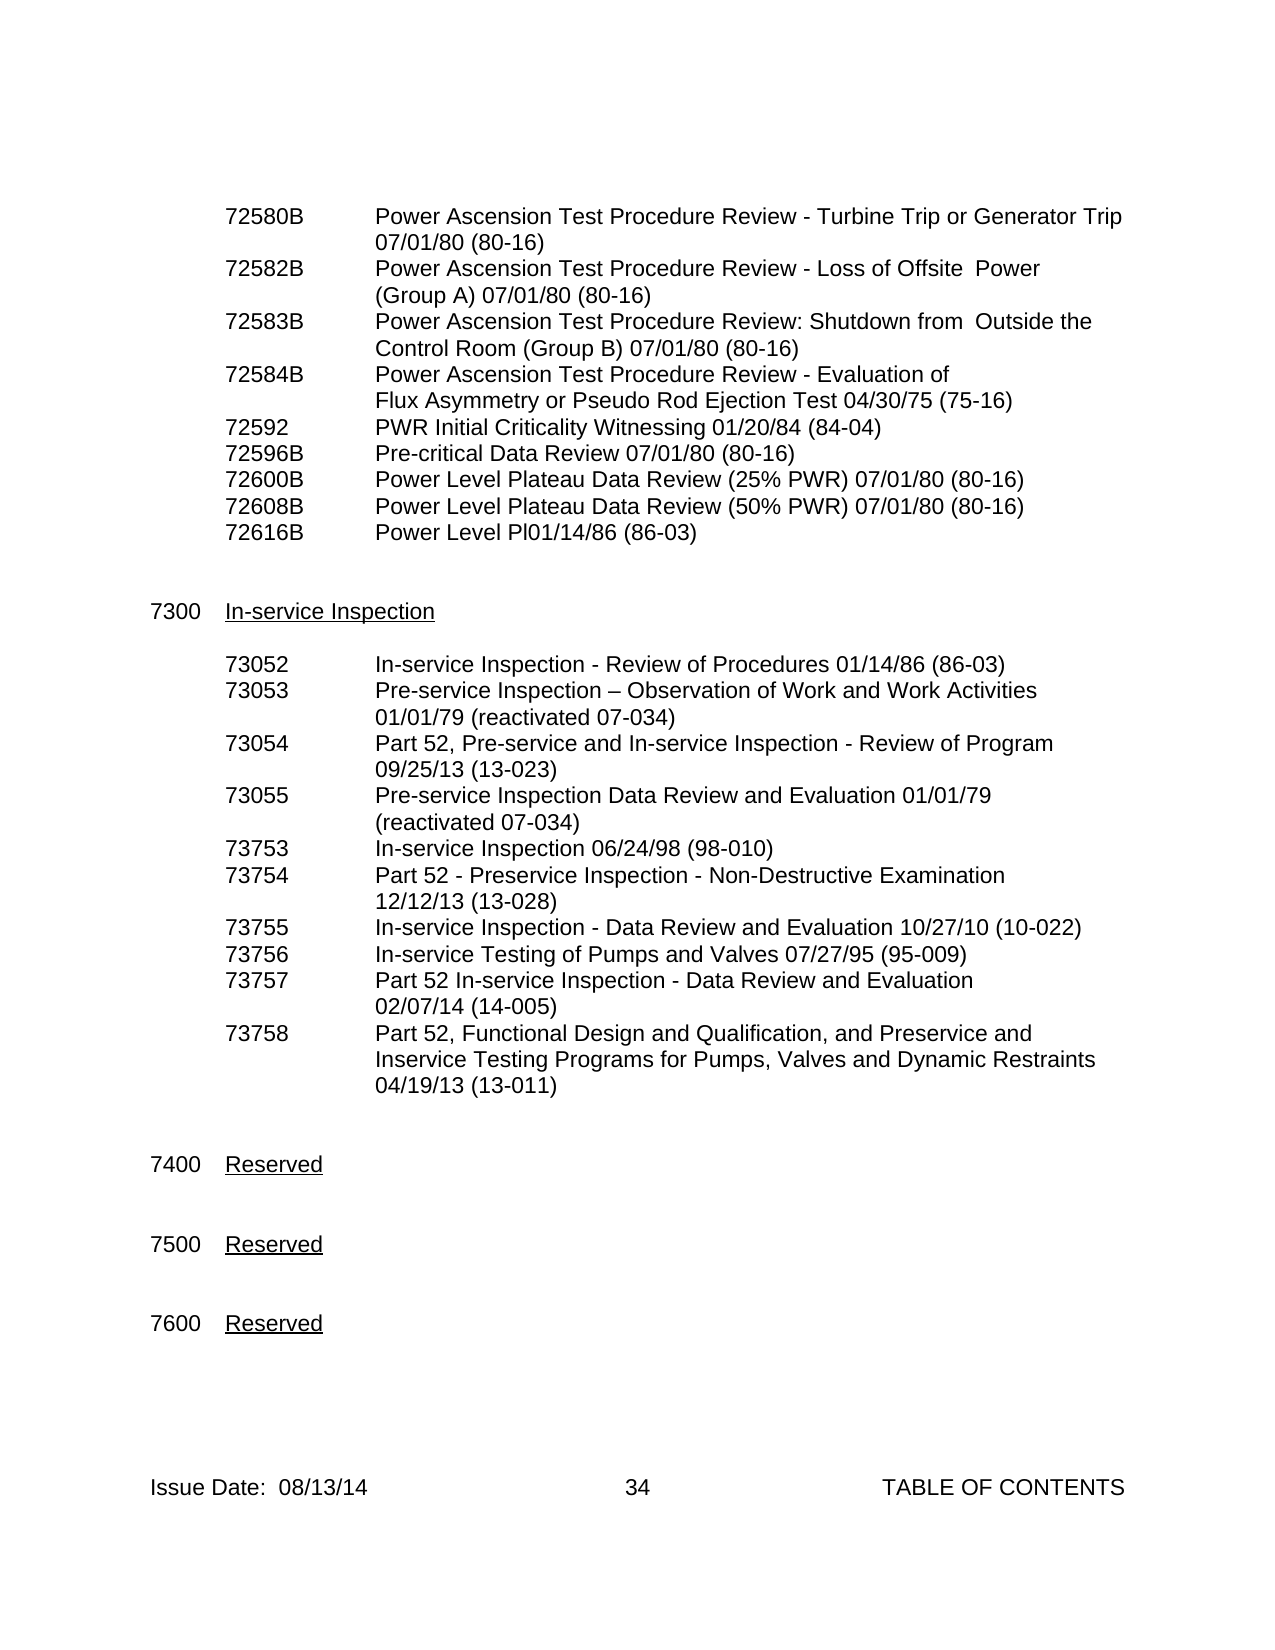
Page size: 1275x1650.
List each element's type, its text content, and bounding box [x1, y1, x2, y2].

text 72596B Pre-critical Data Review 07/01/80 (80-16) [150, 440, 1125, 466]
text 73054 Part 52, Pre-service and In-service Inspection - Review of Program 09/25/13 (13-023) [150, 730, 1125, 782]
text 7300 In-service Inspection [150, 598, 1125, 624]
text 73755 In-service Inspection - Data Review and Evaluation 10/27/10 (10-022) [150, 914, 1125, 941]
text 04/19/13 (13-011) [150, 1072, 1125, 1099]
text 02/07/14 (14-005) [150, 993, 1125, 1020]
text 72616B Power Level Pl01/14/86 (86-03) [150, 519, 1125, 545]
text 72608B Power Level Plateau Data Review (50% PWR) 07/01/80 (80-16) [150, 493, 1125, 519]
text 72582B Power Ascension Test Procedure Review - Loss of Offsite Power [225, 255, 1125, 282]
text 72600B Power Level Plateau Data Review (25% PWR) 07/01/80 (80-16) [150, 466, 1125, 493]
text (reactivated 07-034) [150, 809, 1125, 835]
text 72580B Power Ascension Test Procedure Review - Turbine Trip or Generator Trip 07/01/80 (80-16) [225, 203, 1125, 255]
text 72583B Power Ascension Test Procedure Review: Shutdown from Outside the Control Room (Group B) 07/01/80 (80-16) [150, 308, 1125, 361]
text 72592 PWR Initial Criticality Witnessing 01/20/84 (84-04) [150, 413, 1125, 440]
text 73753 In-service Inspection 06/24/98 (98-010) [150, 835, 1125, 862]
text 73757 Part 52 In-service Inspection - Data Review and Evaluation [150, 967, 1125, 993]
text 7400 Reserved [150, 1151, 1125, 1178]
text 73055 Pre-service Inspection Data Review and Evaluation 01/01/79 [150, 782, 1125, 809]
text 73756 In-service Testing of Pumps and Valves 07/27/95 (95-009) [150, 941, 1125, 967]
text 12/12/13 (13-028) [150, 888, 1125, 914]
text 73758 Part 52, Functional Design and Qualification, and Preservice and Inservice Testing Programs for Pumps, Valves and Dynamic Restraints [150, 1020, 1125, 1072]
text Flux Asymmetry or Pseudo Rod Ejection Test 04/30/75 (75-16) [225, 387, 1125, 413]
text (Group A) 07/01/80 (80-16) [225, 282, 1125, 308]
text 73053 Pre-service Inspection – Observation of Work and Work Activities 01/01/79 (reactivated 07-034) [150, 677, 1125, 730]
text 73052 In-service Inspection - Review of Procedures 01/14/86 (86-03) [150, 651, 1125, 677]
text 7500 Reserved [150, 1231, 1125, 1257]
text 7600 Reserved [150, 1309, 1125, 1336]
text 72584B Power Ascension Test Procedure Review - Evaluation of [150, 361, 1125, 387]
text 73754 Part 52 - Preservice Inspection - Non-Destructive Examination [150, 862, 1125, 888]
